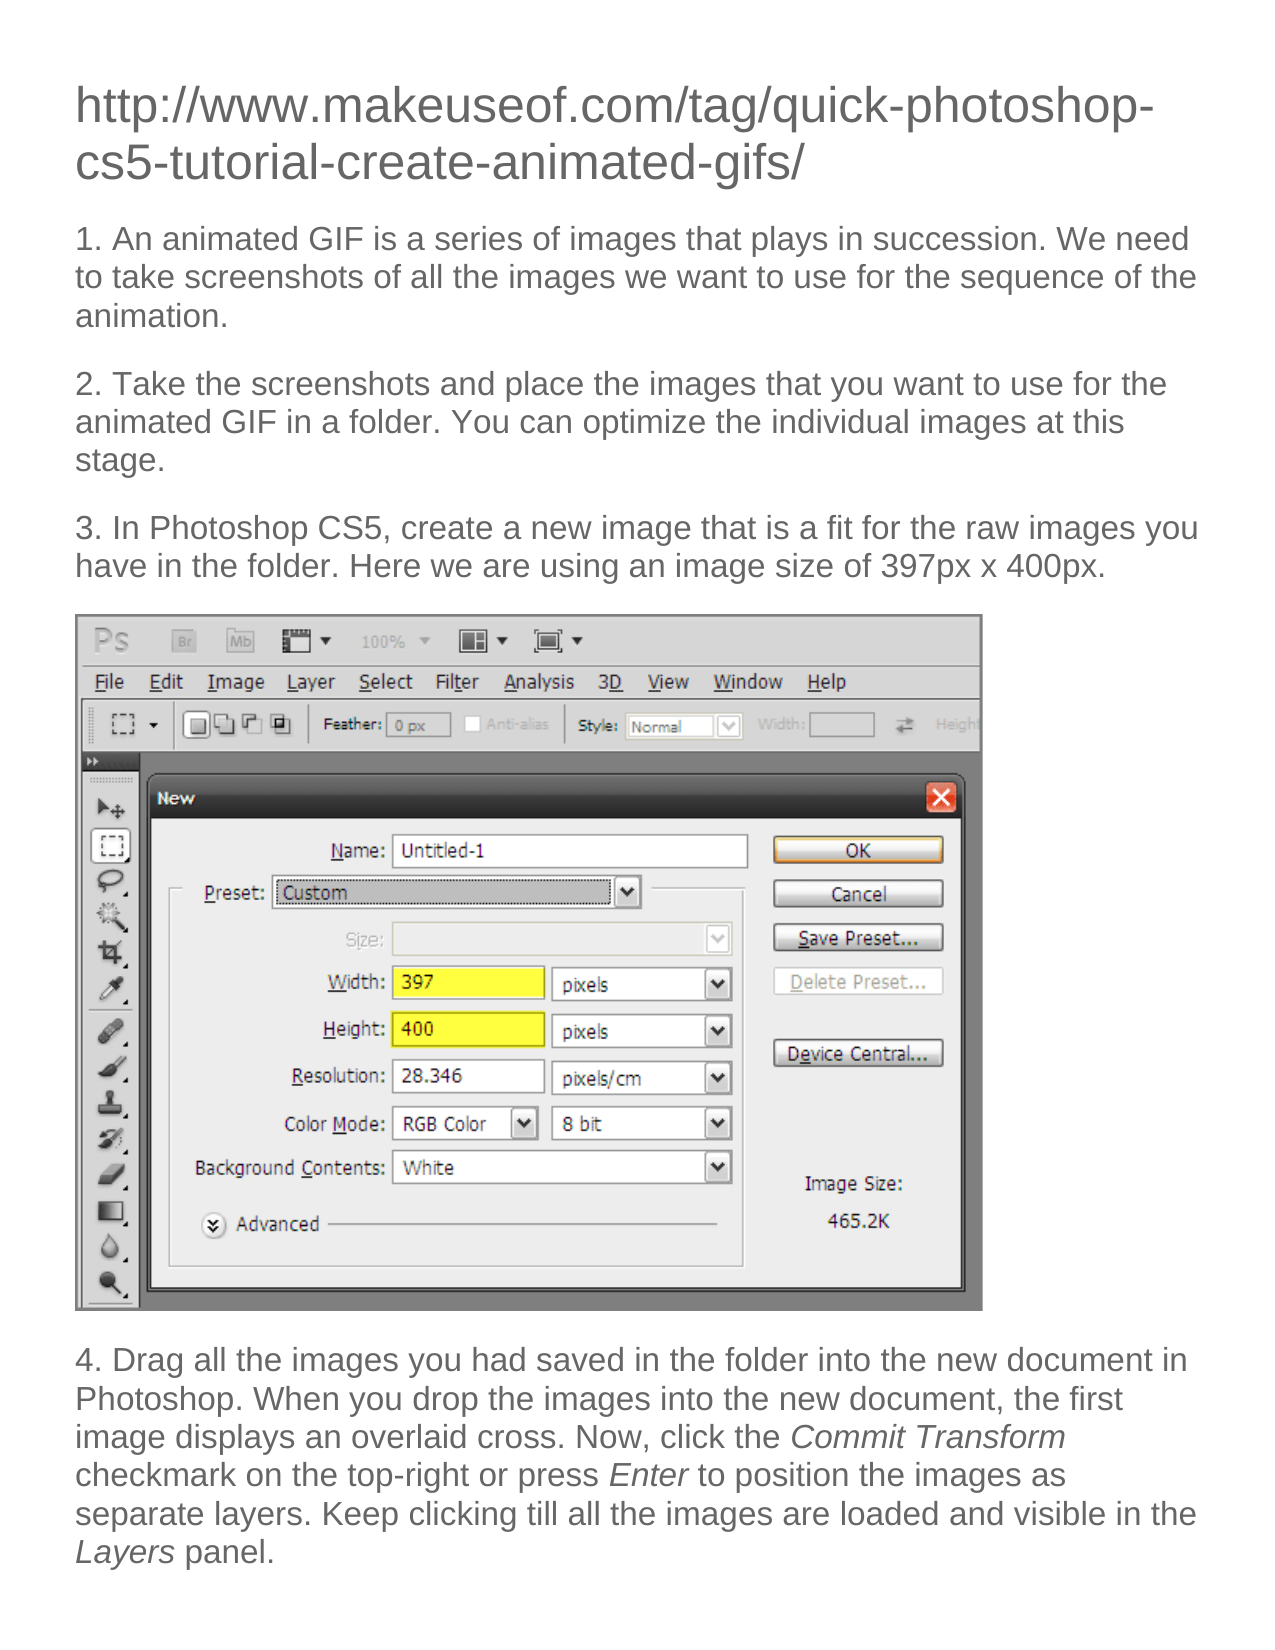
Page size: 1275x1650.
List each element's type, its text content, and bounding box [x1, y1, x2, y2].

text 4. Drag all the images you had saved in the folder into the new document in Photoshop. When you drop the images into the new document, the first image displays an overlaid cross. Now, click the Commit Transform checkmark on the top-right or press Enter to position the images as separate layers. Keep clicking till all the images are loaded and visible in the Layers panel. [75, 1340, 1200, 1571]
text http://www.makeuseof.com/tag/quick-photoshop-cs5-tutorial-create-animated-gifs/ [75, 75, 1200, 190]
picture [75, 614, 983, 1311]
text 1. An animated GIF is a series of images that plays in succession. We need to take screenshots of all the images we want to use for the sequence of the animation. [75, 219, 1200, 334]
text 3. In Photoshop CS5, create a new image that is a fit for the raw images you have in the folder. Here we are using an image size of 397px x 400px. [75, 508, 1200, 585]
text 2. Take the screenshots and place the images that you want to use for the animated GIF in a folder. You can optimize the individual images at this stage. [75, 364, 1200, 479]
